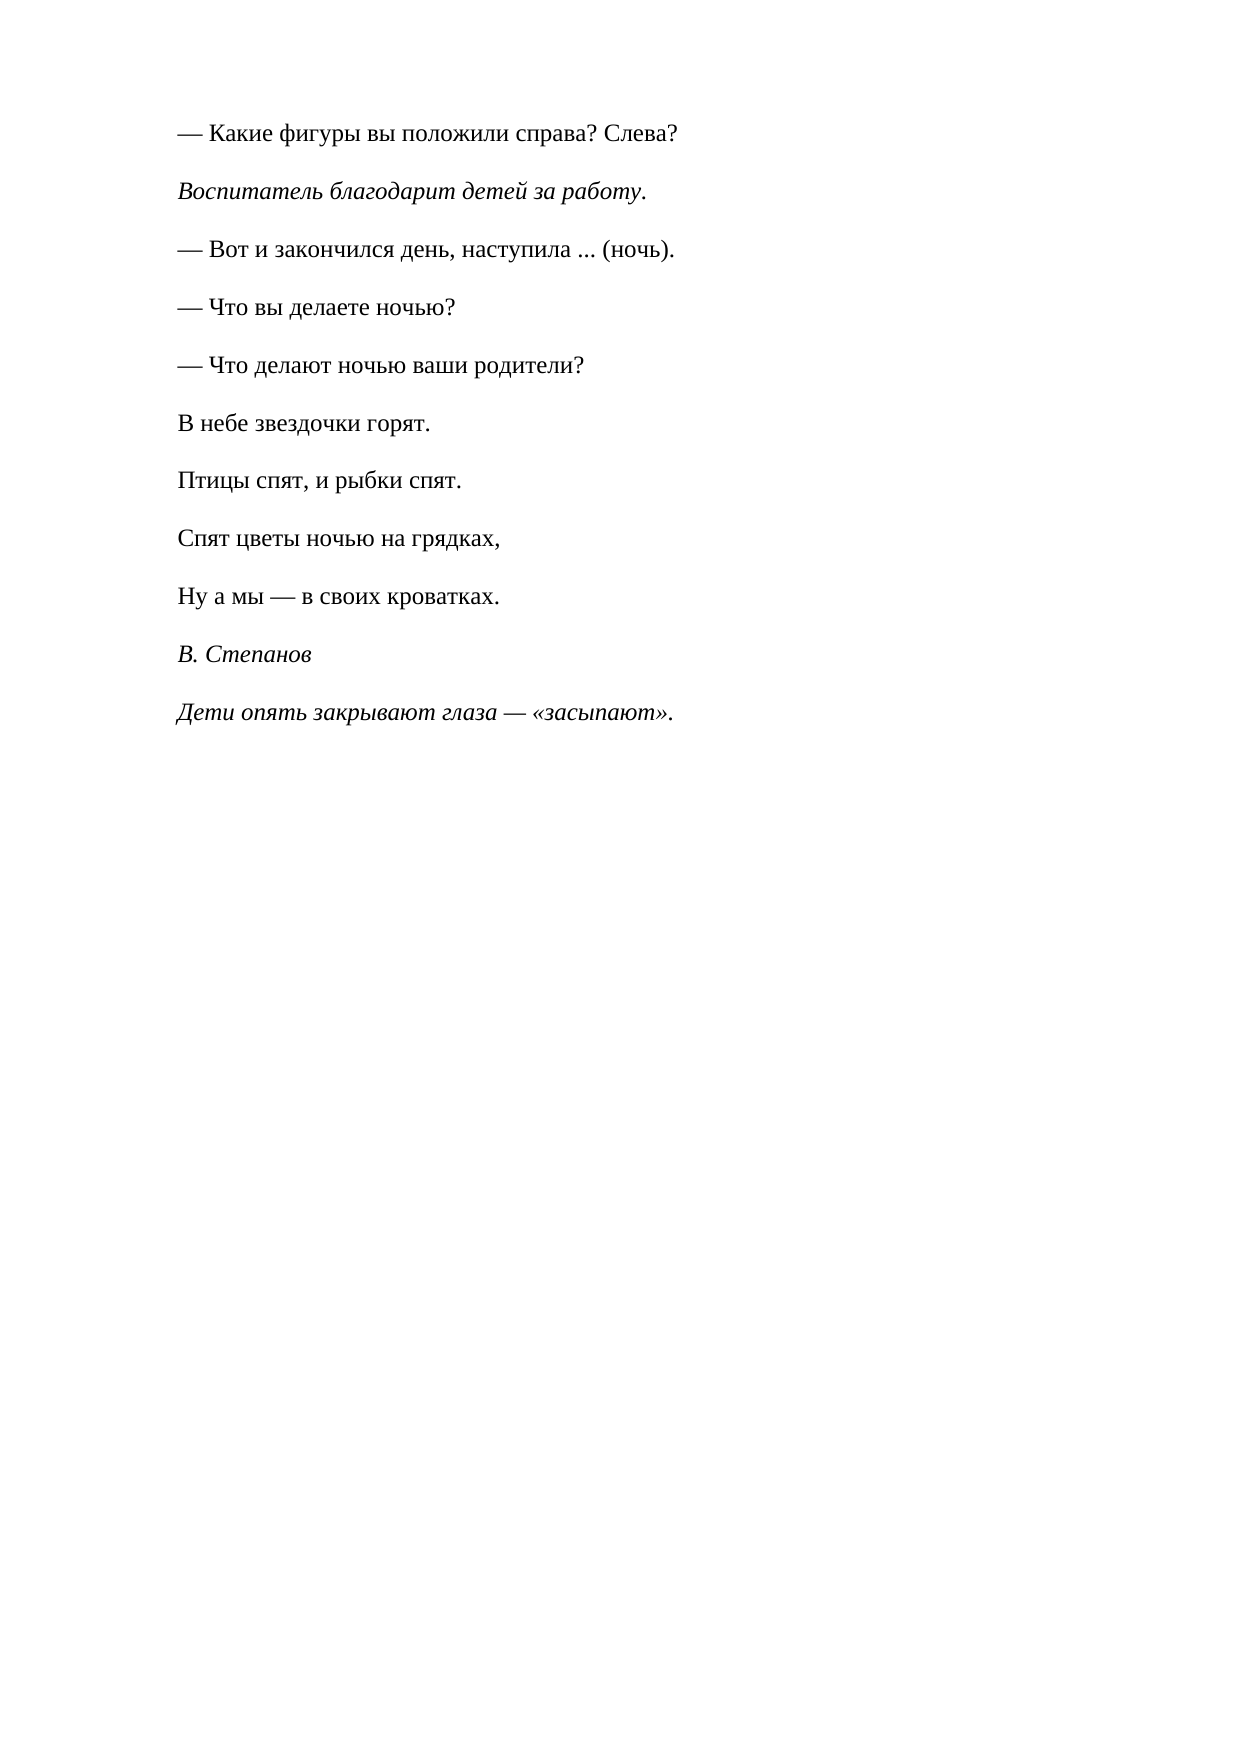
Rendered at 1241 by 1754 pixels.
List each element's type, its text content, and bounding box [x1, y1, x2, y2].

text Дети опять закрывают глаза — «засыпают». [177, 697, 1152, 726]
text Воспитатель благодарит детей за работу. [177, 176, 1152, 205]
text — Что вы делаете ночью? [177, 292, 1152, 321]
text В небе звездочки горят. [177, 408, 1152, 436]
text В. Степанов [177, 639, 1152, 668]
text Птицы спят, и рыбки спят. [177, 466, 1152, 494]
text — Вот и закончился день, наступила ... (ночь). [177, 234, 1152, 263]
text — Что делают ночью ваши родители? [177, 350, 1152, 378]
text — Какие фигуры вы положили справа? Слева? [177, 118, 1152, 147]
text Ну а мы — в своих кроватках. [177, 581, 1152, 610]
text Спят цветы ночью на грядках, [177, 523, 1152, 552]
